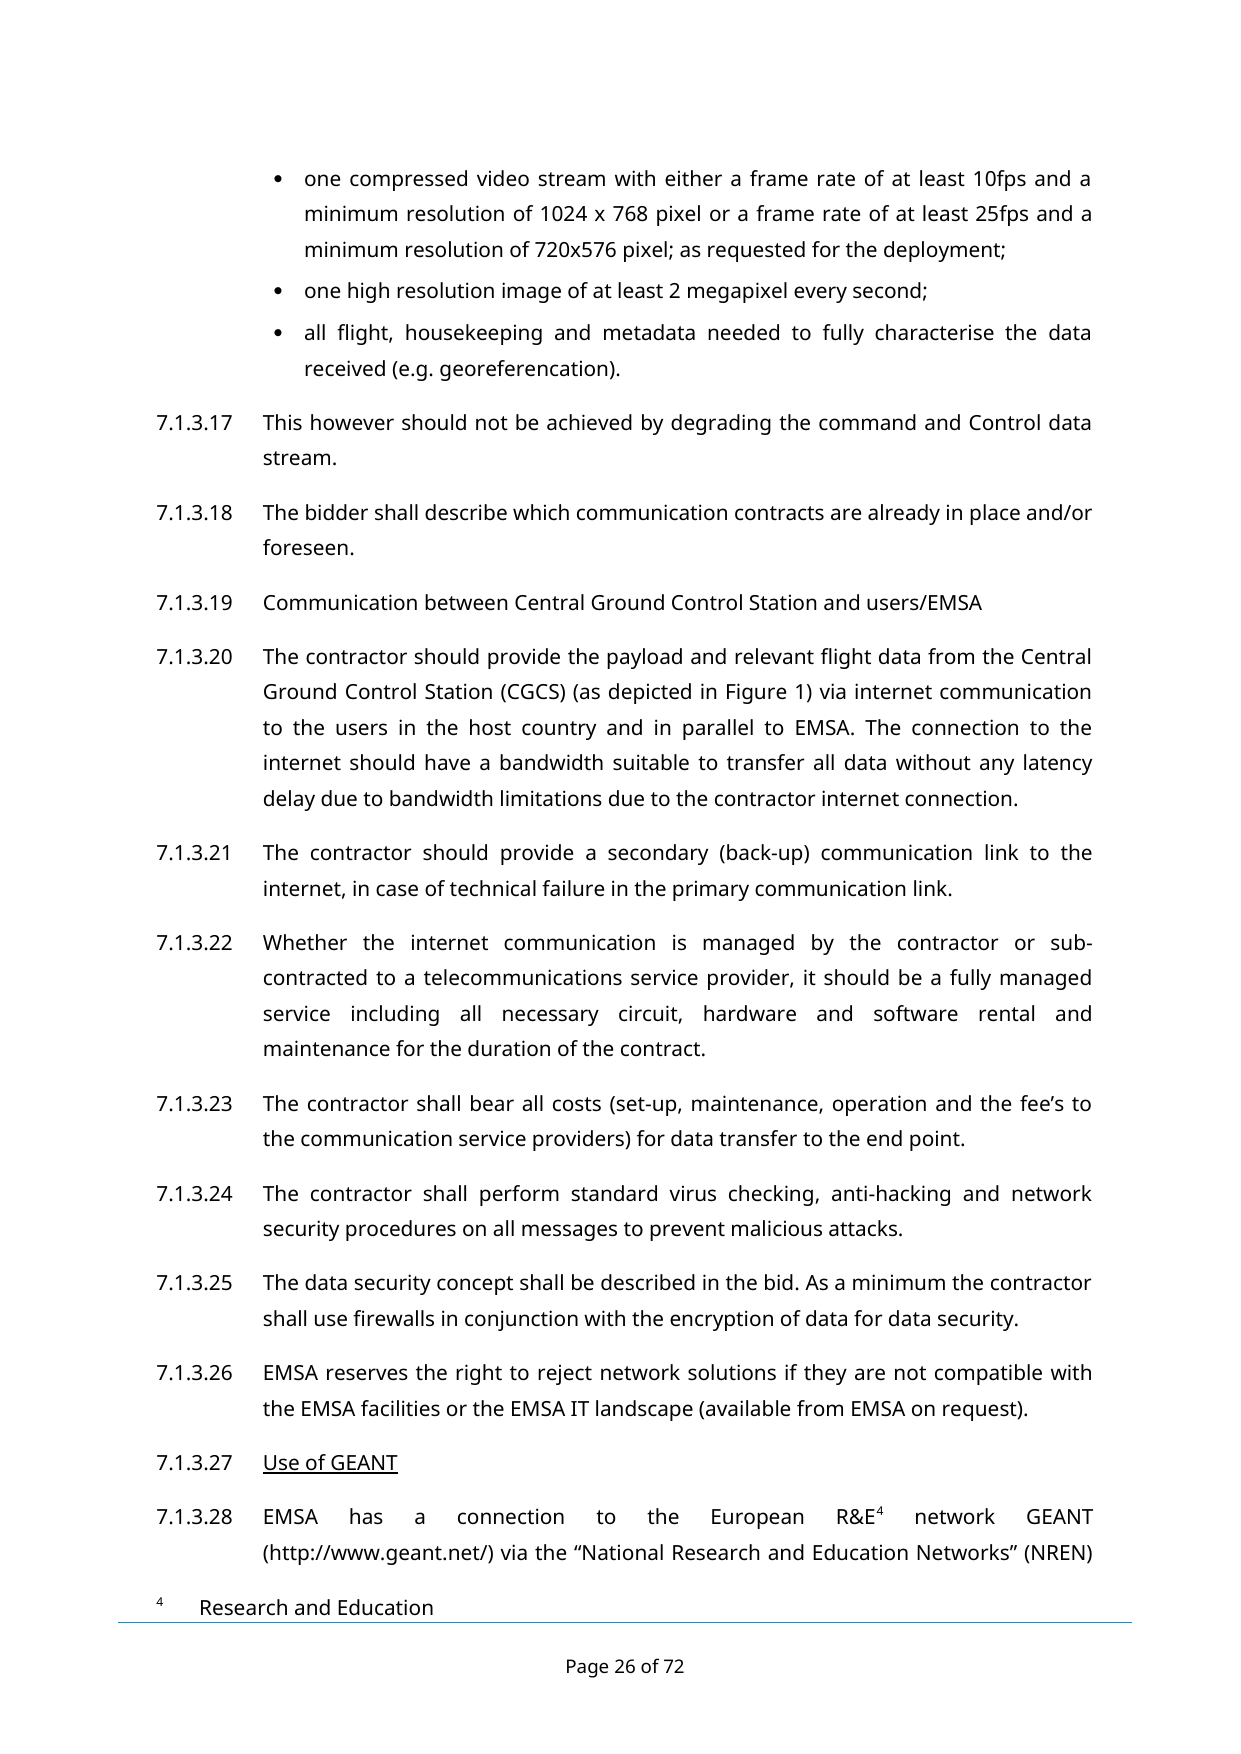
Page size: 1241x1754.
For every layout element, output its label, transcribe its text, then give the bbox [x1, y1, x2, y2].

text The data security concept shall be described in the bid. As a minimum the contractor shall use firewalls in conjunction with the encryption of data for data security. [156, 1268, 1093, 1332]
text Whether the internet communication is managed by the contractor or sub-contracted to a telecommunications service provider, it should be a fully managed service including all necessary circuit, hardware and software rental and maintenance for the duration of the contract. [156, 928, 1093, 1063]
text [156, 1502, 1093, 1566]
text one high resolution image of at least 2 megapixel every second; [274, 276, 1093, 305]
text The contractor should provide a secondary (back-up) communication link to the internet, in case of technical failure in the primary communication link. [156, 838, 1093, 902]
text EMSA reserves the right to reject network solutions if they are not compatible with the EMSA facilities or the EMSA IT landscape (available from EMSA on request). [156, 1358, 1093, 1422]
text The bidder shall describe which communication contracts are already in place and/or foreseen. [156, 498, 1093, 562]
text The contractor shall perform standard virus checking, anti-hacking and network security procedures on all messages to prevent malicious attacks. [156, 1179, 1093, 1243]
text Communication between Central Ground Control Station and users/EMSA [156, 588, 1093, 616]
text one compressed video stream with either a frame rate of at least 10fps and a minimum resolution of 1024 x 768 pixel or a frame rate of at least 25fps and a minimum resolution of 720x576 pixel; as requested for the deployment; [274, 164, 1093, 263]
text The contractor shall bear all costs (set-up, maintenance, operation and the fee’s to the communication service providers) for data transfer to the end point. [156, 1089, 1093, 1153]
text This however should not be achieved by degrading the command and Control data stream. [156, 408, 1093, 472]
text The contractor should provide the payload and relevant flight data from the Central Ground Control Station (CGCS) (as depicted in Figure 1) via internet communication to the users in the host country and in parallel to EMSA. The connection to the internet should have a bandwidth suitable to transfer all data without any latency delay due to bandwidth limitations due to the contractor internet connection. [156, 642, 1093, 812]
text Use of GEANT [156, 1448, 1093, 1476]
text all flight, housekeeping and metadata needed to fully characterise the data received (e.g. georeferencation). [274, 318, 1093, 382]
